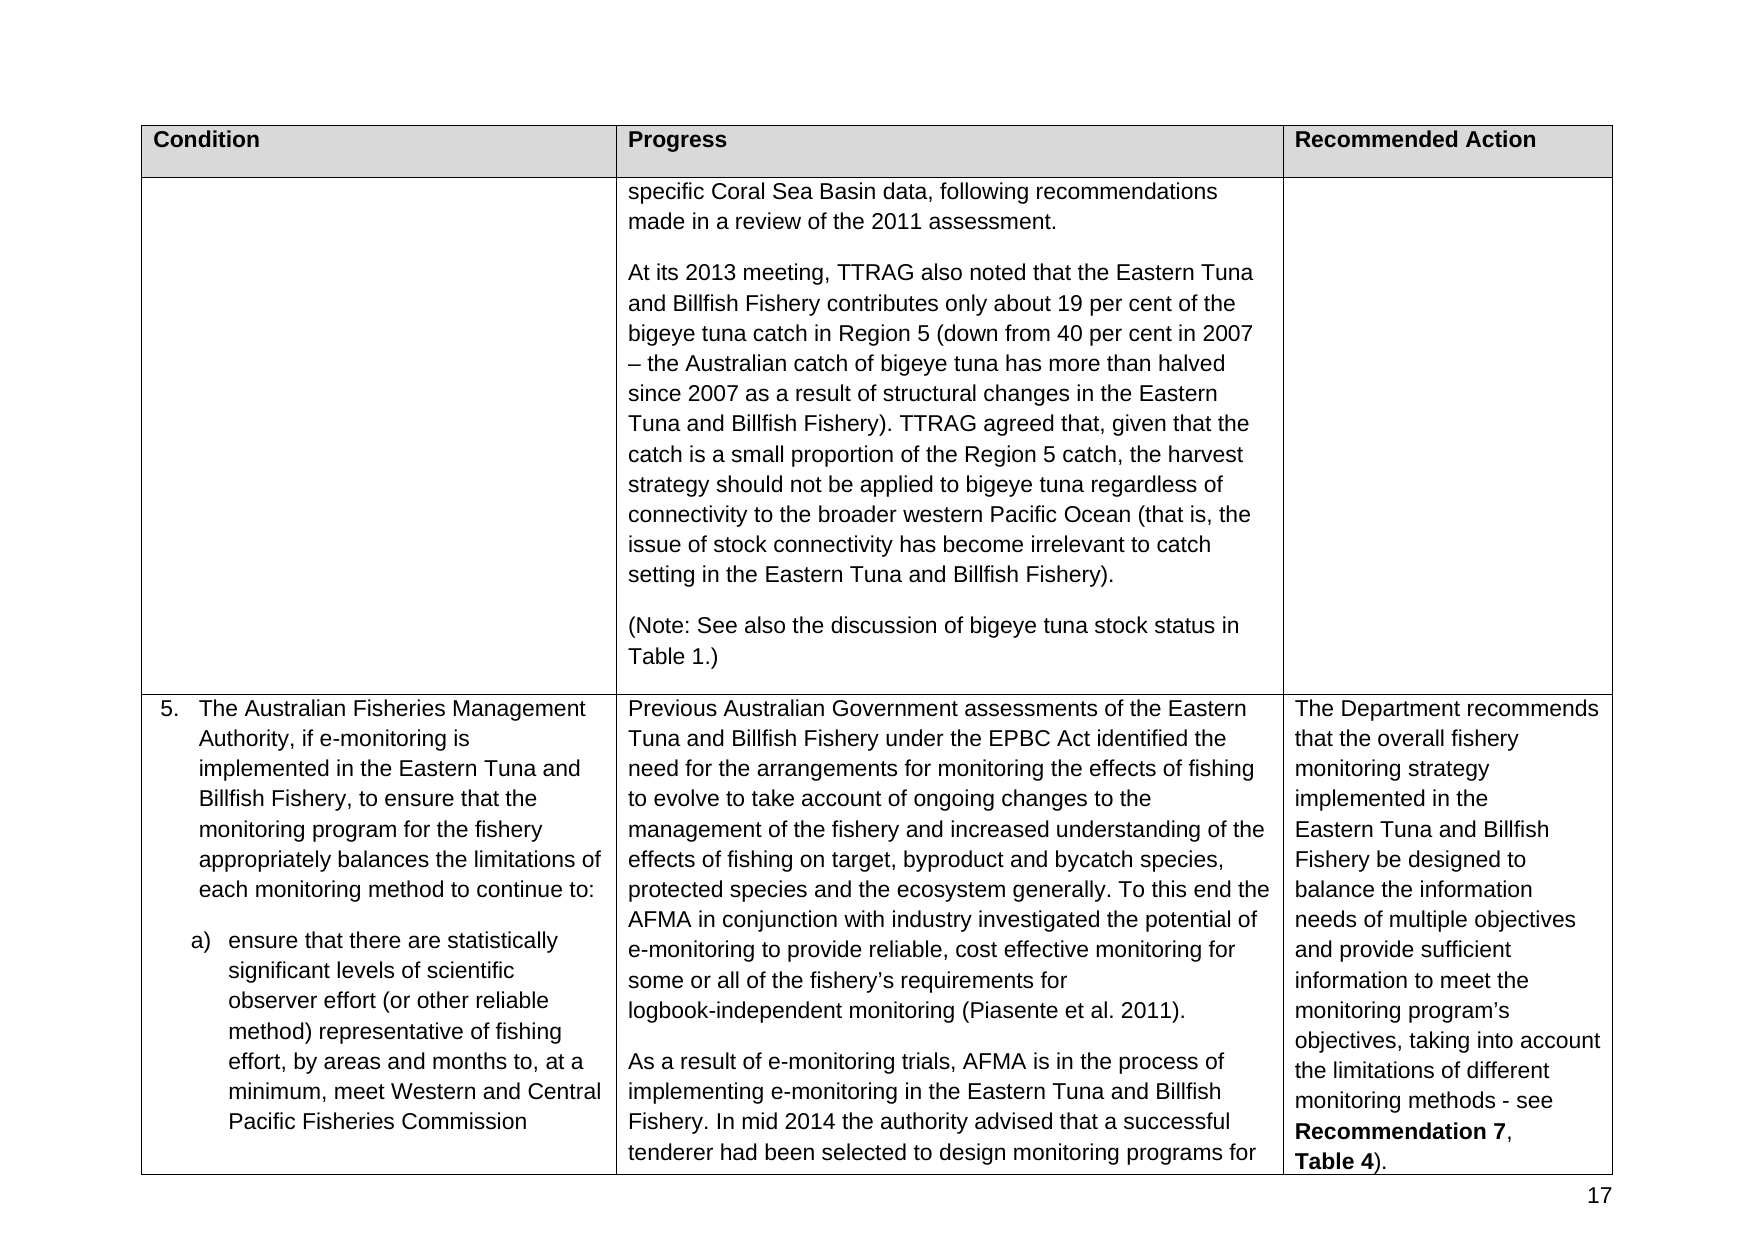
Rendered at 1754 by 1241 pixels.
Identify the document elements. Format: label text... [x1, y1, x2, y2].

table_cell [1284, 695, 1612, 1174]
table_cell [142, 695, 616, 1174]
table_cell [617, 695, 1283, 1174]
table_header Recommended Action [1284, 126, 1612, 177]
table_header Condition [142, 126, 616, 177]
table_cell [1284, 178, 1612, 694]
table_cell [617, 178, 1283, 694]
table_header Progress [617, 126, 1283, 177]
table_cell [142, 178, 616, 694]
